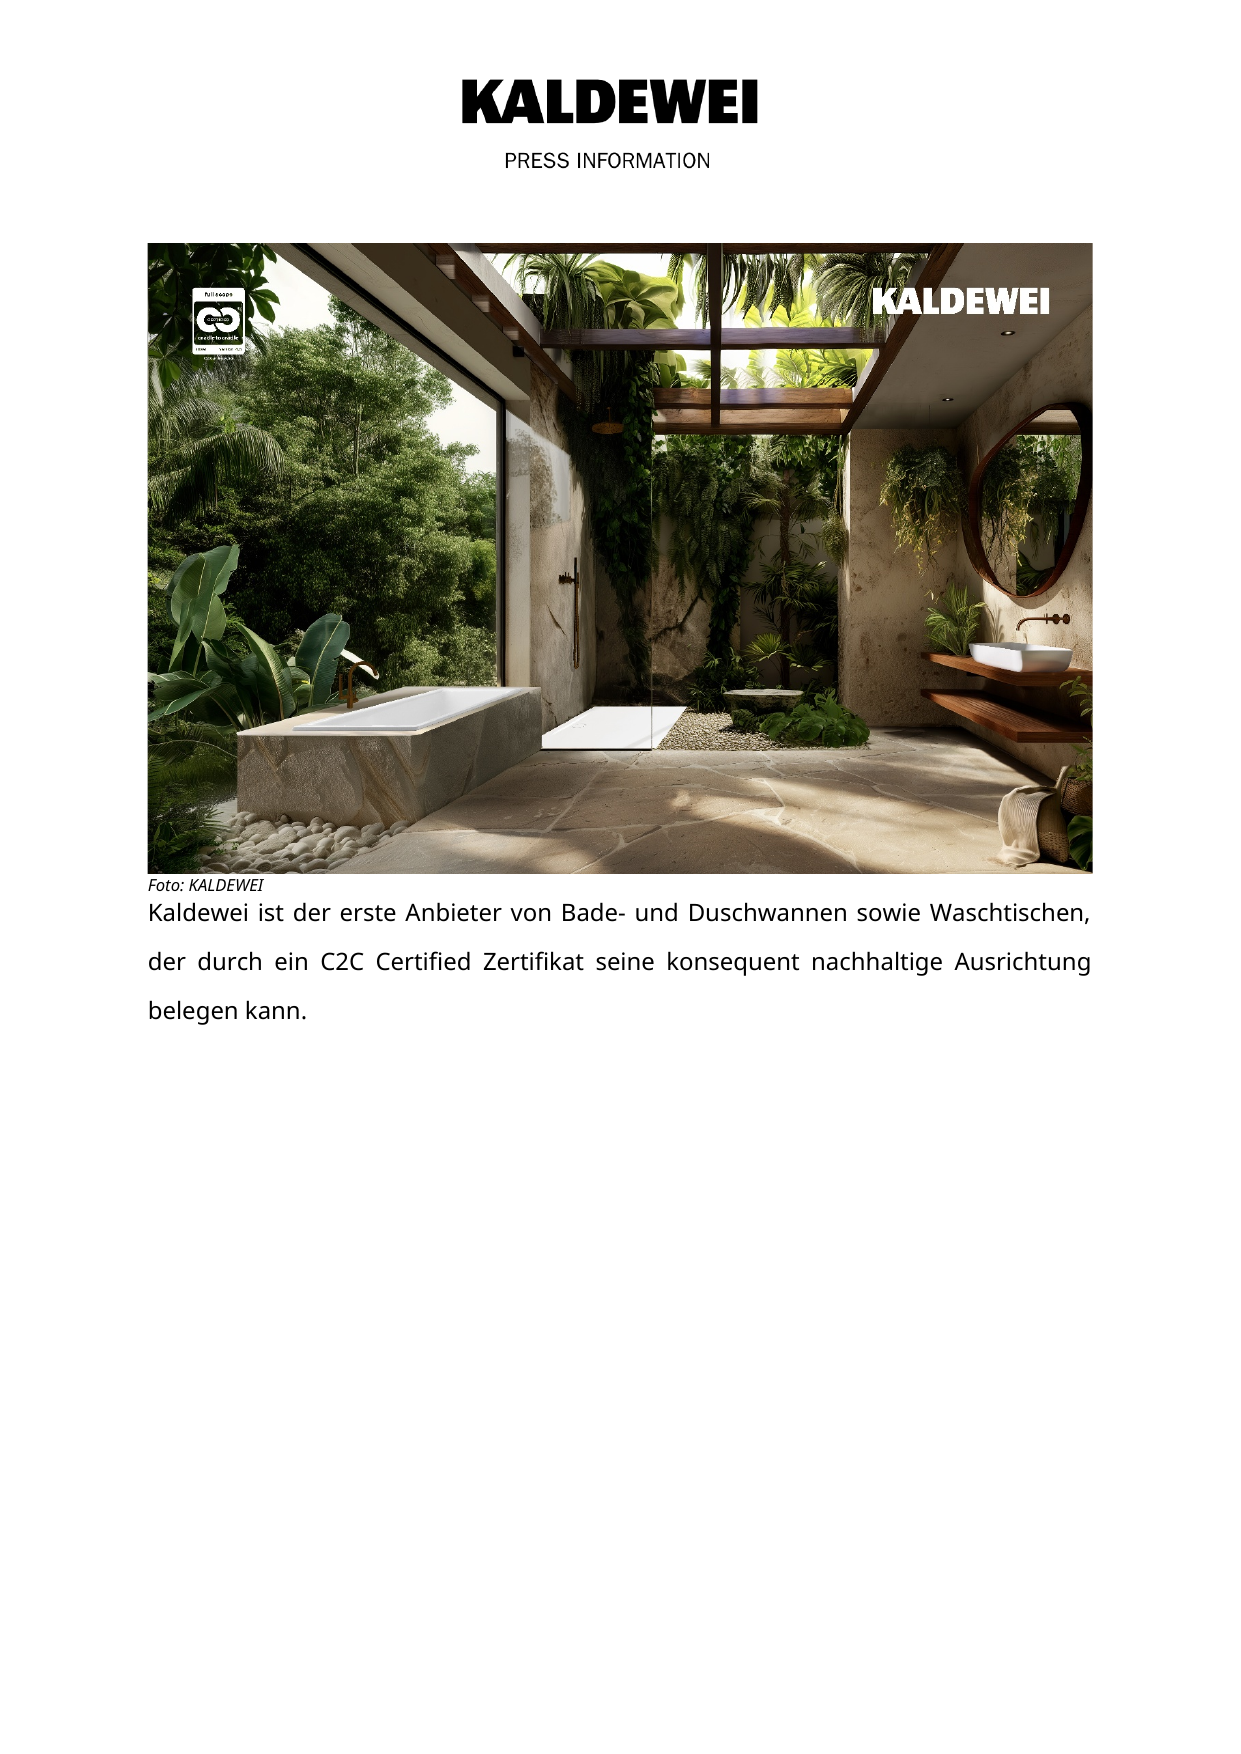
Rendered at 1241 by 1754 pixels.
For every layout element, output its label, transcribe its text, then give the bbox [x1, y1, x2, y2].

text Kaldewei ist der erste Anbieter von Bade- und Duschwannen sowie Waschtischen, der durch ein C2C Certified Zertifikat seine konsequent nachhaltige Ausrichtung belegen kann. [148, 896, 1092, 1026]
picture [147, 243, 1093, 874]
text Foto: KALDEWEI [148, 874, 1092, 896]
picture [455, 74, 764, 173]
